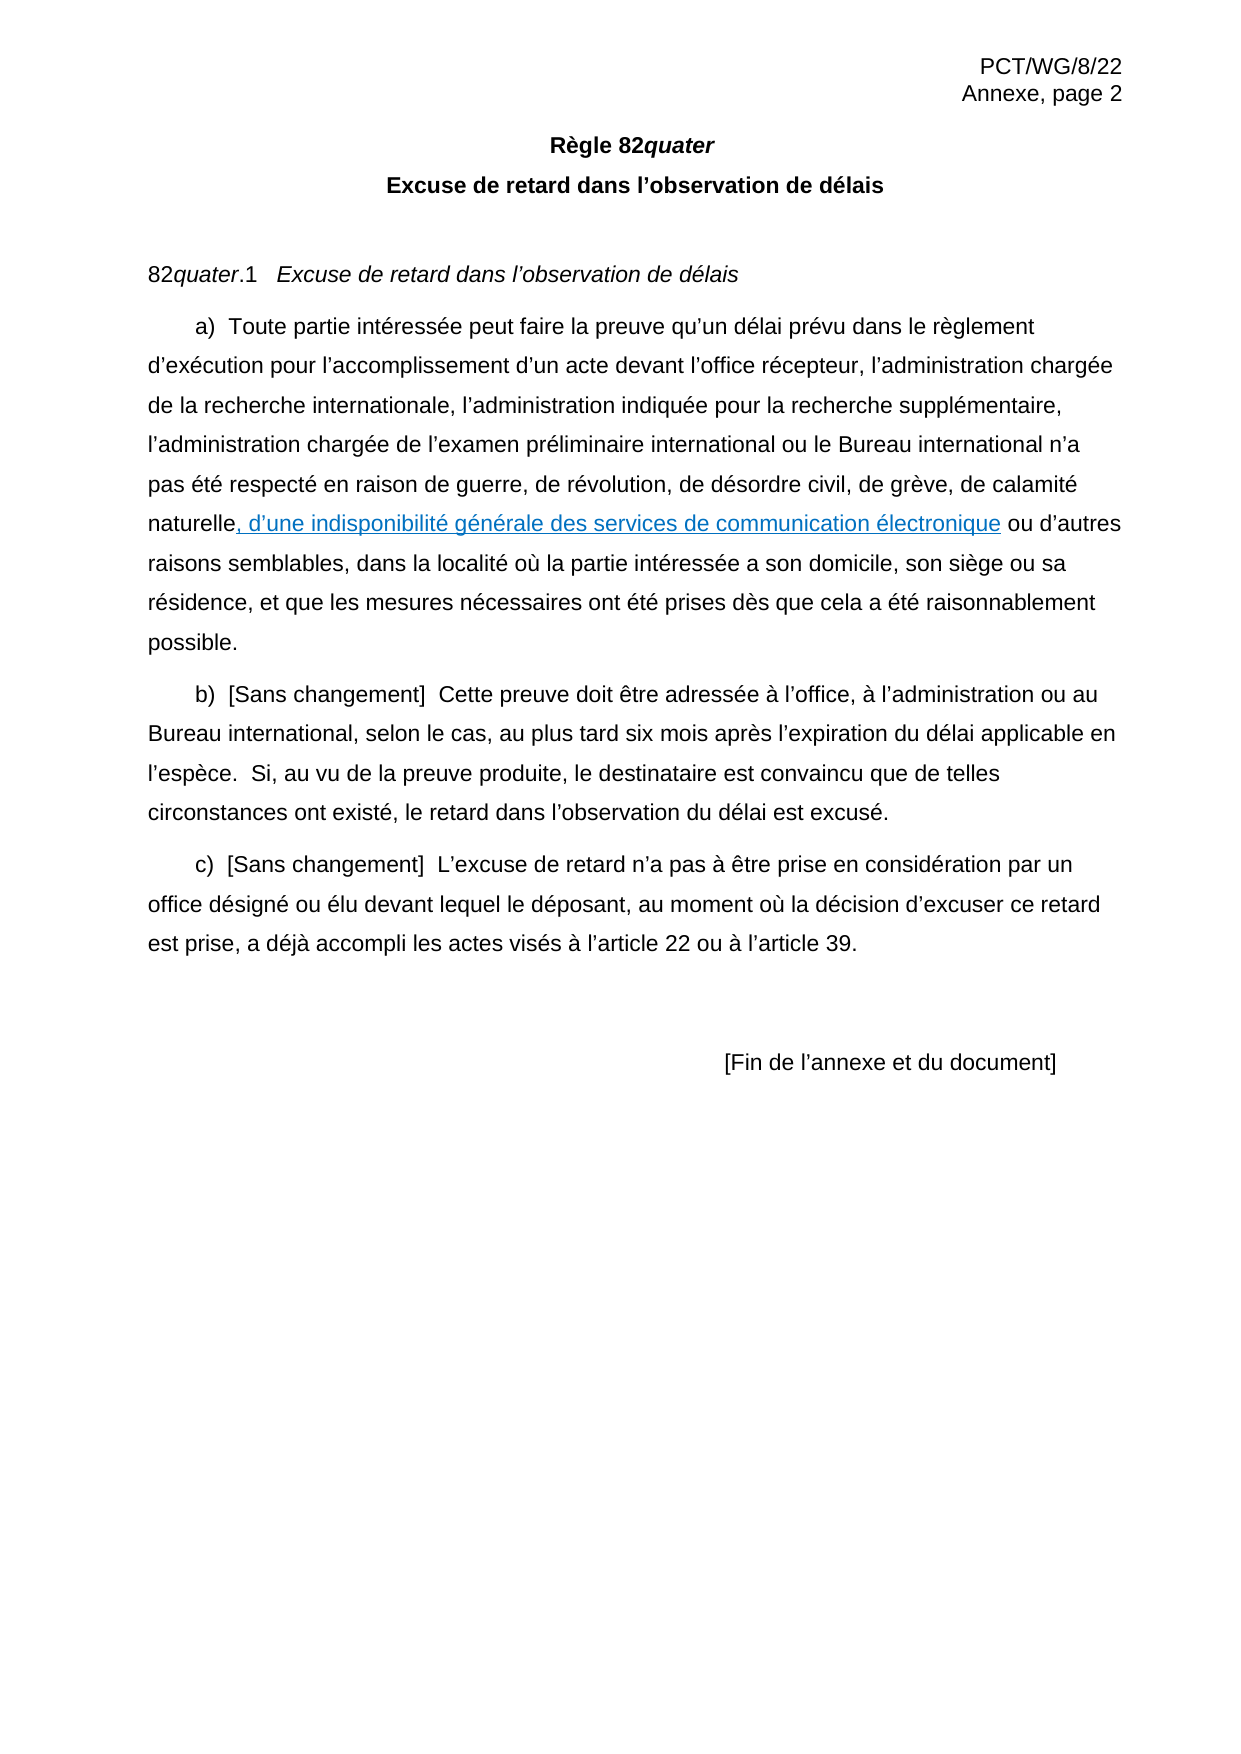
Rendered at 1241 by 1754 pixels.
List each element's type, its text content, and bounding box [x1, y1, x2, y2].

text [Fin de l’annexe et du document] [724, 1048, 1122, 1075]
text 82quater.1 Excuse de retard dans l’observation de délais [148, 261, 1122, 287]
text a) Toute partie intéressée peut faire la preuve qu’un délai prévu dans le règlement d’exécution pour l’accomplissement d’un acte devant l’office récepteur, l’administration chargée de la recherche internationale, l’administration indiquée pour la recherche supplémentaire, l’administration chargée de l’examen préliminaire international ou le Bureau international n’a pas été respecté en raison de guerre, de révolution, de désordre civil, de grève, de calamité naturelle, d’une indisponibilité générale des services de communication électronique ou d’autres raisons semblables, dans la localité où la partie intéressée a son domicile, son siège ou sa résidence, et que les mesures nécessaires ont été prises dès que cela a été raisonnablement possible. [148, 313, 1122, 655]
text Règle 82quater Excuse de retard dans l’observation de délais [148, 132, 1122, 198]
text c) [Sans changement] L’excuse de retard n’a pas à être prise en considération par un office désigné ou élu devant lequel le déposant, au moment où la décision d’excuser ce retard est prise, a déjà accompli les actes visés à l’article 22 ou à l’article 39. [148, 851, 1122, 956]
text b) [Sans changement] Cette preuve doit être adressée à l’office, à l’administration ou au Bureau international, selon le cas, au plus tard six mois après l’expiration du délai applicable en l’espèce. Si, au vu de la preuve produite, le destinataire est convaincu que de telles circonstances ont existé, le retard dans l’observation du délai est excusé. [148, 681, 1122, 826]
